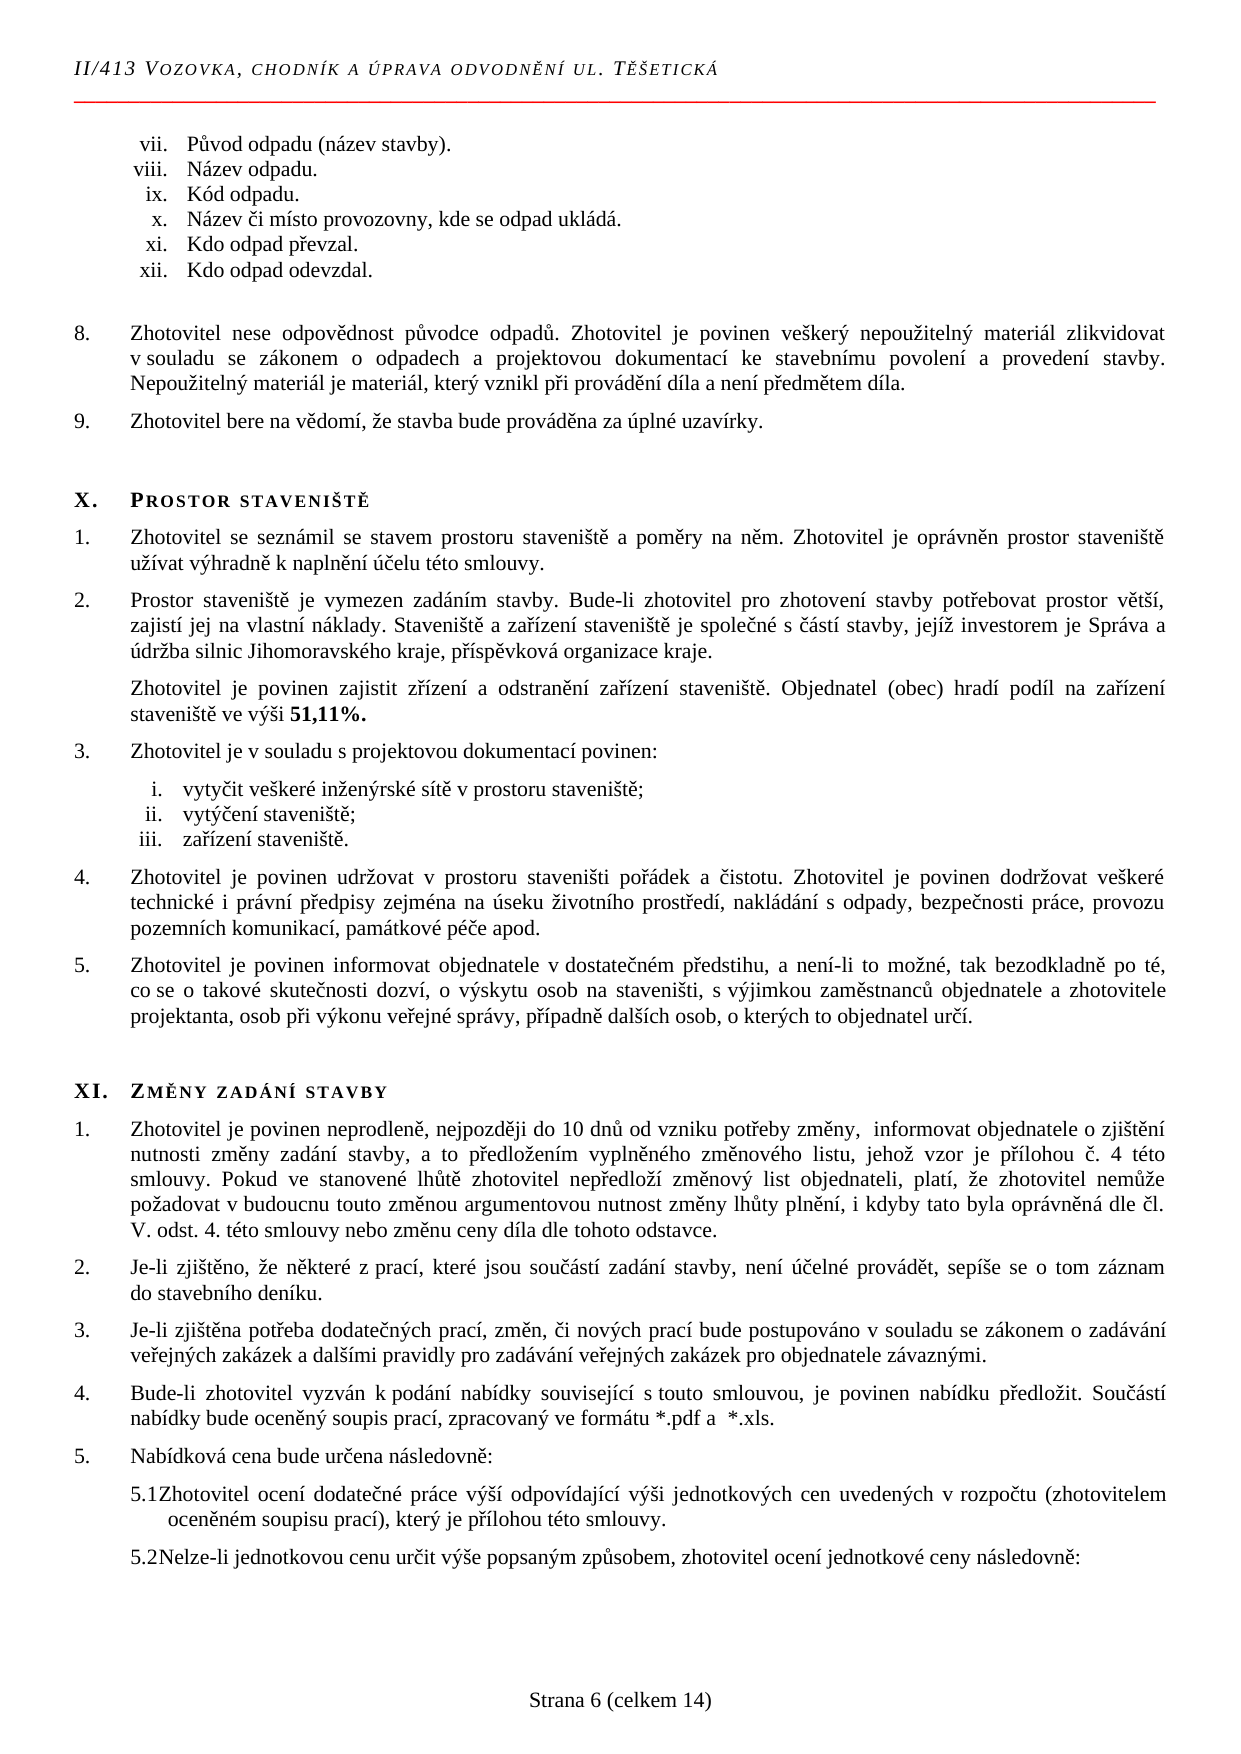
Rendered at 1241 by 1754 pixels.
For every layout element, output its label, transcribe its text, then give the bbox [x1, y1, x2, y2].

list Zhotovitel nese odpovědnost původce odpadů. Zhotovitel je povinen veškerý nepoužitelný materiál zlikvidovat v souladu se zákonem o odpadech a projektovou dokumentací ke stavebnímu povolení a provedení stavby. Nepoužitelný materiál je materiál, který vznikl při provádění díla a není předmětem díla. [74, 319, 1167, 395]
list vytýčení staveniště; [162, 801, 1167, 826]
list Název či místo provozovny, kde se odpad ukládá. [168, 206, 1167, 231]
list Název odpadu. [168, 156, 1167, 181]
text Zhotovitel je povinen zajistit zřízení a odstranění zařízení staveniště. Objednatel (obec) hradí podíl na zařízení staveniště ve výši 51,11%. [130, 675, 1167, 726]
list Zhotovitel je povinen neprodleně, nejpozději do 10 dnů od vzniku potřeby změny, informovat objednatele o zjištění nutnosti změny zadání stavby, a to předložením vyplněného změnového listu, jehož vzor je přílohou č. 4 této smlouvy. Pokud ve stanovené lhůtě zhotovitel nepředloží změnový list objednateli, platí, že zhotovitel nemůže požadovat v budoucnu touto změnou argumentovou nutnost změny lhůty plnění, i kdyby tato byla oprávněná dle čl. V. odst. 4. této smlouvy nebo změnu ceny díla dle tohoto odstavce. [74, 1116, 1167, 1242]
list Zhotovitel ocení dodatečné práce výší odpovídající výši jednotkových cen uvedených v rozpočtu (zhotovitelem oceněném soupisu prací), který je přílohou této smlouvy. [130, 1481, 1167, 1531]
list Nabídková cena bude určena následovně: [74, 1443, 1167, 1468]
list Kdo odpad odevzdal. [168, 257, 1167, 282]
list Změny zadání stavby [74, 1078, 1167, 1103]
list Je-li zjištěna potřeba dodatečných prací, změn, či nových prací bude postupováno v souladu se zákonem o zadávání veřejných zakázek a dalšími pravidly pro zadávání veřejných zakázek pro objednatele závaznými. [74, 1317, 1167, 1368]
list Kód odpadu. [168, 181, 1167, 206]
list Zhotovitel se seznámil se stavem prostoru staveniště a poměry na něm. Zhotovitel je oprávněn prostor staveniště užívat výhradně k naplnění účelu této smlouvy. [74, 524, 1167, 575]
list Zhotovitel bere na vědomí, že stavba bude prováděna za úplné uzavírky. [74, 408, 1167, 433]
list Nelze-li jednotkovou cenu určit výše popsaným způsobem, zhotovitel ocení jednotkové ceny následovně: [130, 1544, 1167, 1569]
list zařízení staveniště. [162, 826, 1167, 852]
list Zhotovitel je v souladu s projektovou dokumentací povinen: [74, 738, 1167, 763]
list Kdo odpad převzal. [168, 231, 1167, 257]
list vytyčit veškeré inženýrské sítě v prostoru staveniště; [162, 776, 1167, 801]
list Zhotovitel je povinen udržovat v prostoru staveništi pořádek a čistotu. Zhotovitel je povinen dodržovat veškeré technické i právní předpisy zejména na úseku životního prostředí, nakládání s odpady, bezpečnosti práce, provozu pozemních komunikací, památkové péče apod. [74, 864, 1167, 940]
list Je-li zjištěno, že některé z prací, které jsou součástí zadání stavby, není účelné provádět, sepíše se o tom záznam do stavebního deníku. [74, 1254, 1167, 1305]
list Původ odpadu (název stavby). [168, 131, 1167, 156]
list Prostor staveniště je vymezen zadáním stavby. Bude-li zhotovitel pro zhotovení stavby potřebovat prostor větší, zajistí jej na vlastní náklady. Staveniště a zařízení staveniště je společné s částí stavby, jejíž investorem je Správa a údržba silnic Jihomoravského kraje, příspěvková organizace kraje. [74, 587, 1167, 663]
list Bude-li zhotovitel vyzván k podání nabídky související s touto smlouvou, je povinen nabídku předložit. Součástí nabídky bude oceněný soupis prací, zpracovaný ve formátu *.pdf a *.xls. [74, 1380, 1167, 1431]
list Zhotovitel je povinen informovat objednatele v dostatečném předstihu, a není-li to možné, tak bezodkladně po té, co se o takové skutečnosti dozví, o výskytu osob na staveništi, s výjimkou zaměstnanců objednatele a zhotovitele projektanta, osob při výkonu veřejné správy, případně dalších osob, o kterých to objednatel určí. [74, 952, 1167, 1028]
list Prostor staveniště [74, 487, 1167, 512]
